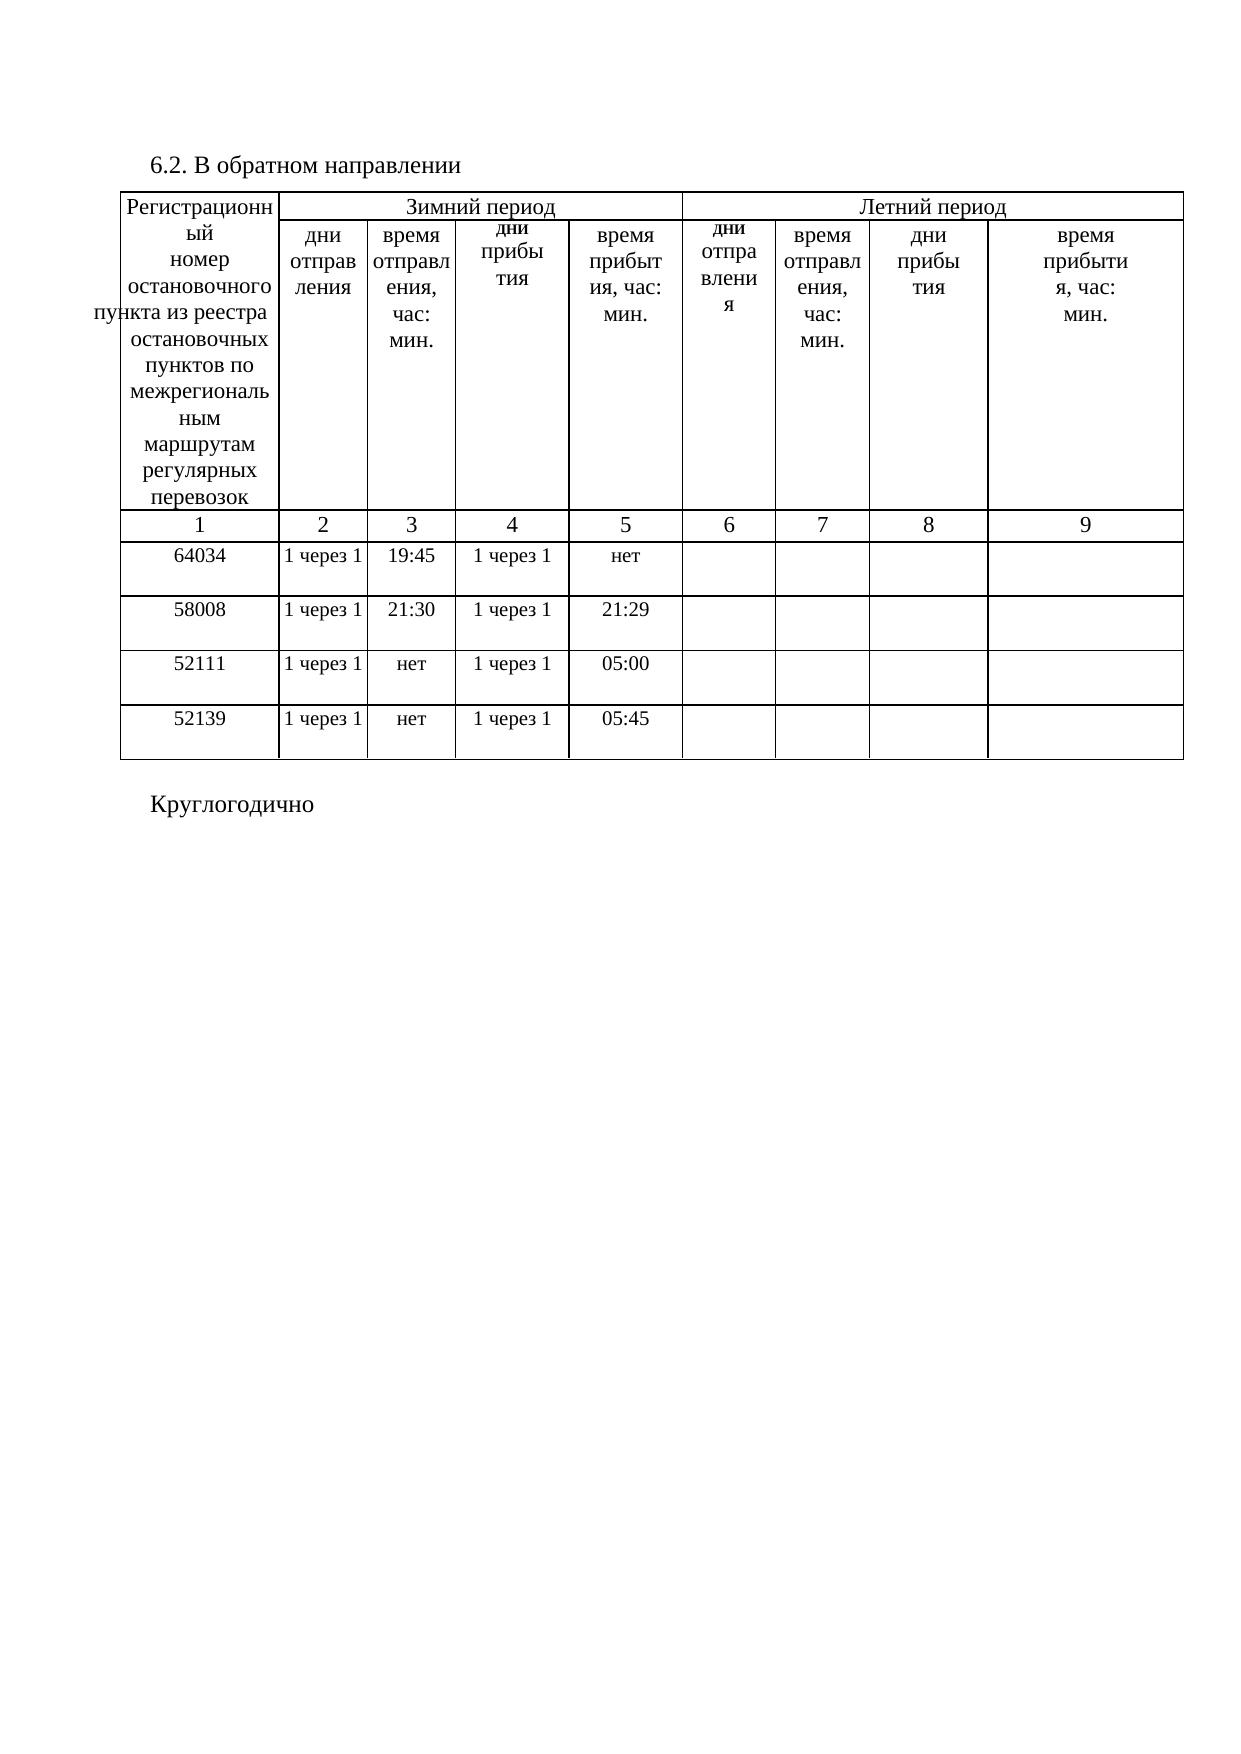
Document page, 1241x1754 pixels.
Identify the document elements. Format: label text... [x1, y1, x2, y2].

table_cell [989, 597, 1183, 650]
table_cell [776, 651, 869, 704]
table_cell нет [368, 706, 455, 758]
table_cell [683, 706, 775, 758]
table_cell 64034 [121, 543, 278, 595]
table_cell дни прибы тия [870, 221, 987, 509]
table_cell дни отправ ления [280, 221, 367, 509]
table_cell нет [368, 651, 455, 704]
table_cell 1 [121, 511, 278, 541]
table_cell [683, 597, 775, 650]
table_cell 05:00 [570, 651, 682, 704]
table_cell [989, 543, 1183, 595]
table_cell [870, 706, 987, 758]
table_cell [870, 597, 987, 650]
table_cell 1 через 1 [280, 543, 367, 595]
table_cell [776, 543, 869, 595]
table_header Регистрационный номер остановочного пункта из реестра остановочных пунктов по межрегиональным маршрутам регулярных перевозок [121, 193, 278, 509]
table_cell 7 [776, 511, 869, 541]
table_cell 4 [456, 511, 568, 541]
table_cell 58008 [121, 597, 278, 650]
table_cell [870, 651, 987, 704]
table_cell время прибыти я, час: мин. [989, 221, 1183, 509]
table_cell 9 [989, 511, 1183, 541]
table_header Зимний период [280, 193, 682, 219]
table_cell [776, 597, 869, 650]
table_cell 19:45 [368, 543, 455, 595]
table_cell нет [570, 543, 682, 595]
table_cell 6 [683, 511, 775, 541]
table_cell 2 [280, 511, 367, 541]
table_cell [683, 651, 775, 704]
table_cell время отправл ения, час: мин. [368, 221, 455, 509]
table_cell [870, 543, 987, 595]
table_cell время отправл ения, час: мин. [776, 221, 869, 509]
table_header Летний период [683, 193, 1183, 219]
table_cell время прибыт ия, час: мин. [570, 221, 682, 509]
table_cell 52139 [121, 706, 278, 758]
table_cell [776, 706, 869, 758]
table_cell 52111 [121, 651, 278, 704]
table_cell 1 через 1 [456, 597, 568, 650]
table_cell 1 через 1 [456, 651, 568, 704]
table_cell [683, 543, 775, 595]
text 6.2. В обратном направлении [150, 150, 1090, 179]
table_cell 1 через 1 [456, 706, 568, 758]
table_cell 5 [570, 511, 682, 541]
table_cell 1 через 1 [280, 651, 367, 704]
table_cell 8 [870, 511, 987, 541]
table_cell 3 [368, 511, 455, 541]
table_cell 21:29 [570, 597, 682, 650]
table_cell 21:30 [368, 597, 455, 650]
table_cell 1 через 1 [280, 706, 367, 758]
table_cell [989, 651, 1183, 704]
table_cell [989, 706, 1183, 758]
text Круглогодично [150, 789, 1090, 817]
table_cell 1 через 1 [280, 597, 367, 650]
table_cell 1 через 1 [456, 543, 568, 595]
table_cell ДНИ прибы тия [456, 221, 568, 509]
table_cell 05:45 [570, 706, 682, 758]
table_cell ДНИ отпра влени я [683, 221, 775, 509]
